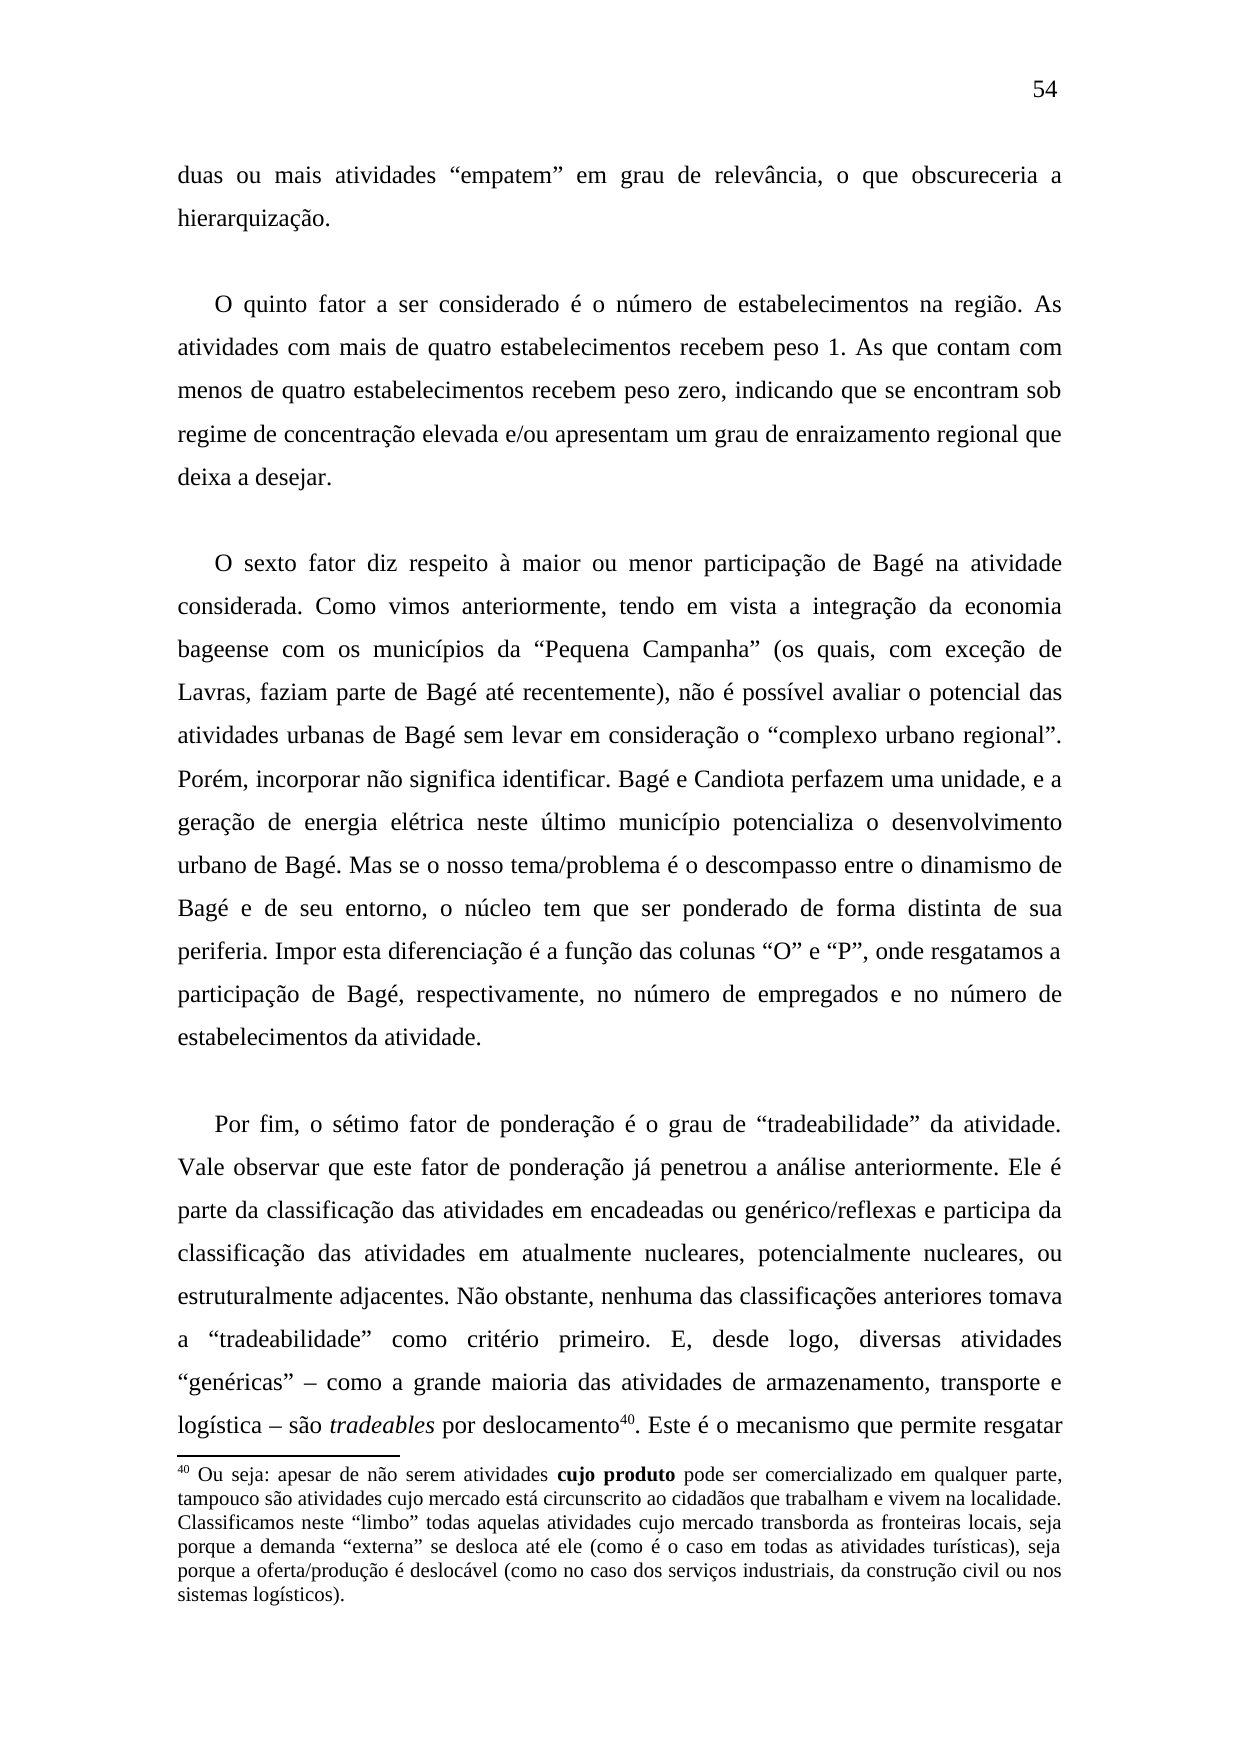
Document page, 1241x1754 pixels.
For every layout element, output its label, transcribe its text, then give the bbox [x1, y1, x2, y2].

text O quinto fator a ser considerado é o número de estabelecimentos na região. As atividades com mais de quatro estabelecimentos recebem peso 1. As que contam com menos de quatro estabelecimentos recebem peso zero, indicando que se encontram sob regime de concentração elevada e/ou apresentam um grau de enraizamento regional que deixa a desejar. [177, 289, 1063, 491]
text O sexto fator diz respeito à maior ou menor participação de Bagé na atividade considerada. Como vimos anteriormente, tendo em vista a integração da economia bageense com os municípios da “Pequena Campanha” (os quais, com exceção de Lavras, faziam parte de Bagé até recentemente), não é possível avaliar o potencial das atividades urbanas de Bagé sem levar em consideração o “complexo urbano regional”. Porém, incorporar não significa identificar. Bagé e Candiota perfazem uma unidade, e a geração de energia elétrica neste último município potencializa o desenvolvimento urbano de Bagé. Mas se o nosso tema/problema é o descompasso entre o dinamismo de Bagé e de seu entorno, o núcleo tem que ser ponderado de forma distinta de sua periferia. Impor esta diferenciação é a função das colunas “O” e “P”, onde resgatamos a participação de Bagé, respectivamente, no número de empregados e no número de estabelecimentos da atividade. [177, 548, 1063, 1051]
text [177, 160, 1063, 232]
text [177, 1109, 1063, 1439]
